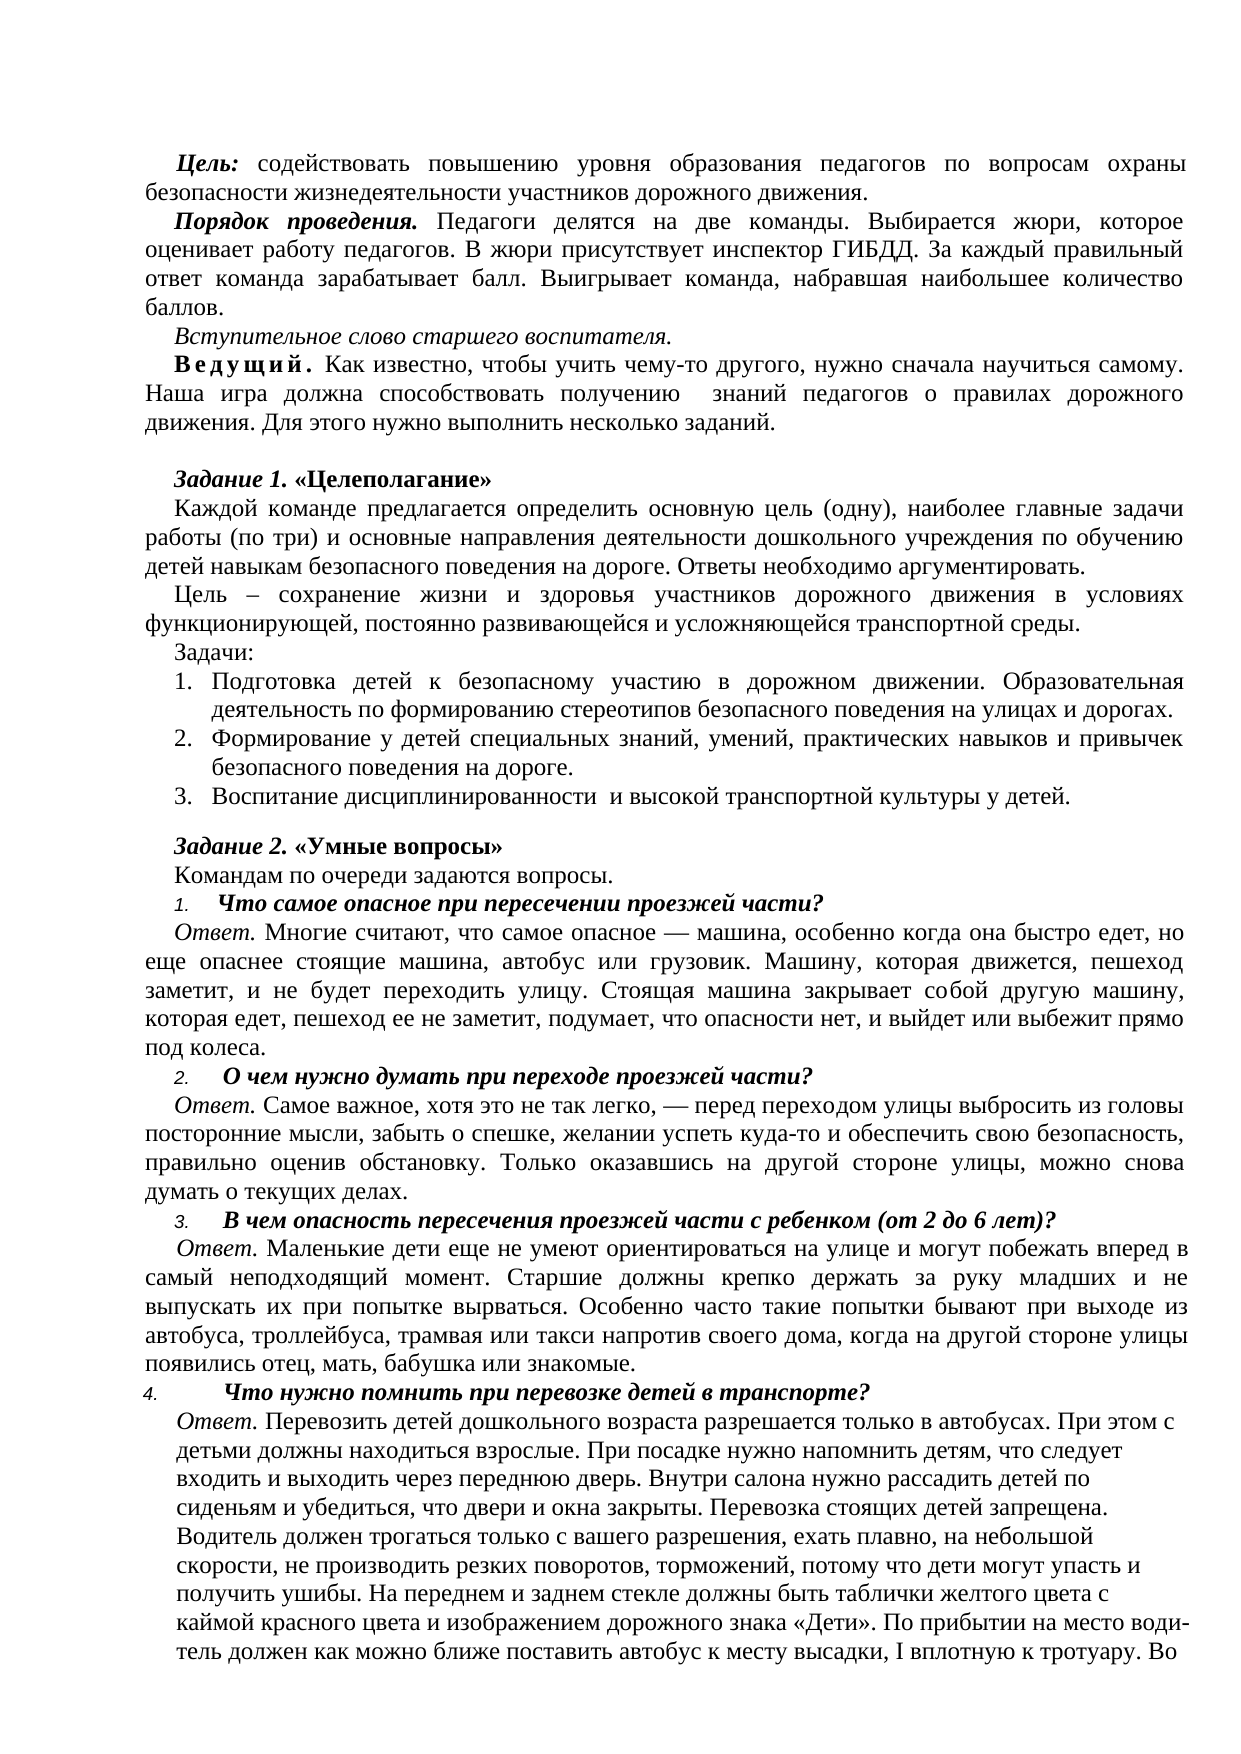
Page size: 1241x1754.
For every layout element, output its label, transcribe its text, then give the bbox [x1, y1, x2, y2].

text Ответ. Самое важное, хотя это не так легко, — перед переходом улицы выбросить из головы посторонние мысли, забыть о спешке, желании успеть куда-то и обеспечить свою безопасность, правильно оценив обстановку. Только оказавшись на другой стороне улицы, можно снова думать о текущих делах. [145, 1090, 1185, 1205]
text Задание 2. «Умные вопросы» [145, 831, 1191, 860]
text Цель: содействовать повышению уровня образования педагогов по вопросам охраны безопасности жизнедеятельности участников дорожного движения. [145, 148, 1187, 206]
text Цель – сохранение жизни и здоровья участников дорожного движения в условиях функционирующей, постоянно развивающейся и усложняющейся транспортной среды. [145, 579, 1185, 637]
text Задачи: [145, 637, 1185, 666]
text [176, 1406, 1191, 1665]
text Задание 1. «Целеполагание» [145, 464, 1191, 493]
list О чем нужно думать при переходе проезжей части? [145, 1061, 1191, 1090]
text Ведущий. Как известно, чтобы учить чему-то другого, нужно сначала научиться самому. Наша игра должна способствовать получению знаний педагогов о правилах дорожного движения. Для этого нужно выполнить несколько заданий. [145, 349, 1185, 436]
list Что нужно помнить при перевозке детей в транспорте? [143, 1377, 1191, 1406]
text Ответ. Многие считают, что самое опасное — машина, особенно когда она быстро едет, но еще опаснее стоящие машина, автобус или грузовик. Машину, которая движется, пешеход заметит, и не будет переходить улицу. Стоящая машина закрывает собой другую машину, которая едет, пешеход ее не заметит, подумает, что опасности нет, и выйдет или выбежит прямо под колеса. [145, 917, 1185, 1061]
list Что самое опасное при пересечении проезжей части? [145, 888, 1191, 917]
list Воспитание дисциплинированности и высокой транспортной культуры у детей. [174, 781, 1185, 809]
list Формирование у детей специальных знаний, умений, практических навыков и привычек безопасного поведения на дороге. [174, 723, 1185, 781]
list В чем опасность пересечения проезжей части с ребенком (от 2 до 6 лет)? [145, 1205, 1185, 1233]
text Порядок проведения. Педагоги делятся на две команды. Выбирается жюри, которое оценивает работу педагогов. В жюри присутствует инспектор ГИБДД. За каждый правильный ответ команда зарабатывает балл. Выигрывает команда, набравшая наибольшее количество баллов. [145, 206, 1185, 321]
text Командам по очереди задаются вопросы. [145, 860, 1191, 888]
text Вступительное слово старшего воспитателя. [145, 321, 1191, 349]
text Каждой команде предлагается определить основную цель (одну), наиболее главные задачи работы (по три) и основные направления деятельности дошкольного учреждения по обучению детей навыкам безопасного поведения на дороге. Ответы необходимо аргументировать. [145, 493, 1185, 579]
list Подготовка детей к безопасному участию в дорожном движении. Образовательная деятельность по формированию стереотипов безопасного поведения на улицах и дорогах. [174, 666, 1185, 723]
text Ответ. Маленькие дети еще не умеют ориентироваться на улице и могут побежать вперед в самый неподходящий момент. Старшие должны крепко держать за руку младших и не выпускать их при попытке вырваться. Особенно часто такие попытки бывают при выходе из автобуса, троллейбуса, трамвая или такси напротив своего дома, когда на другой стороне улицы появились отец, мать, бабушка или знакомые. [145, 1233, 1189, 1377]
